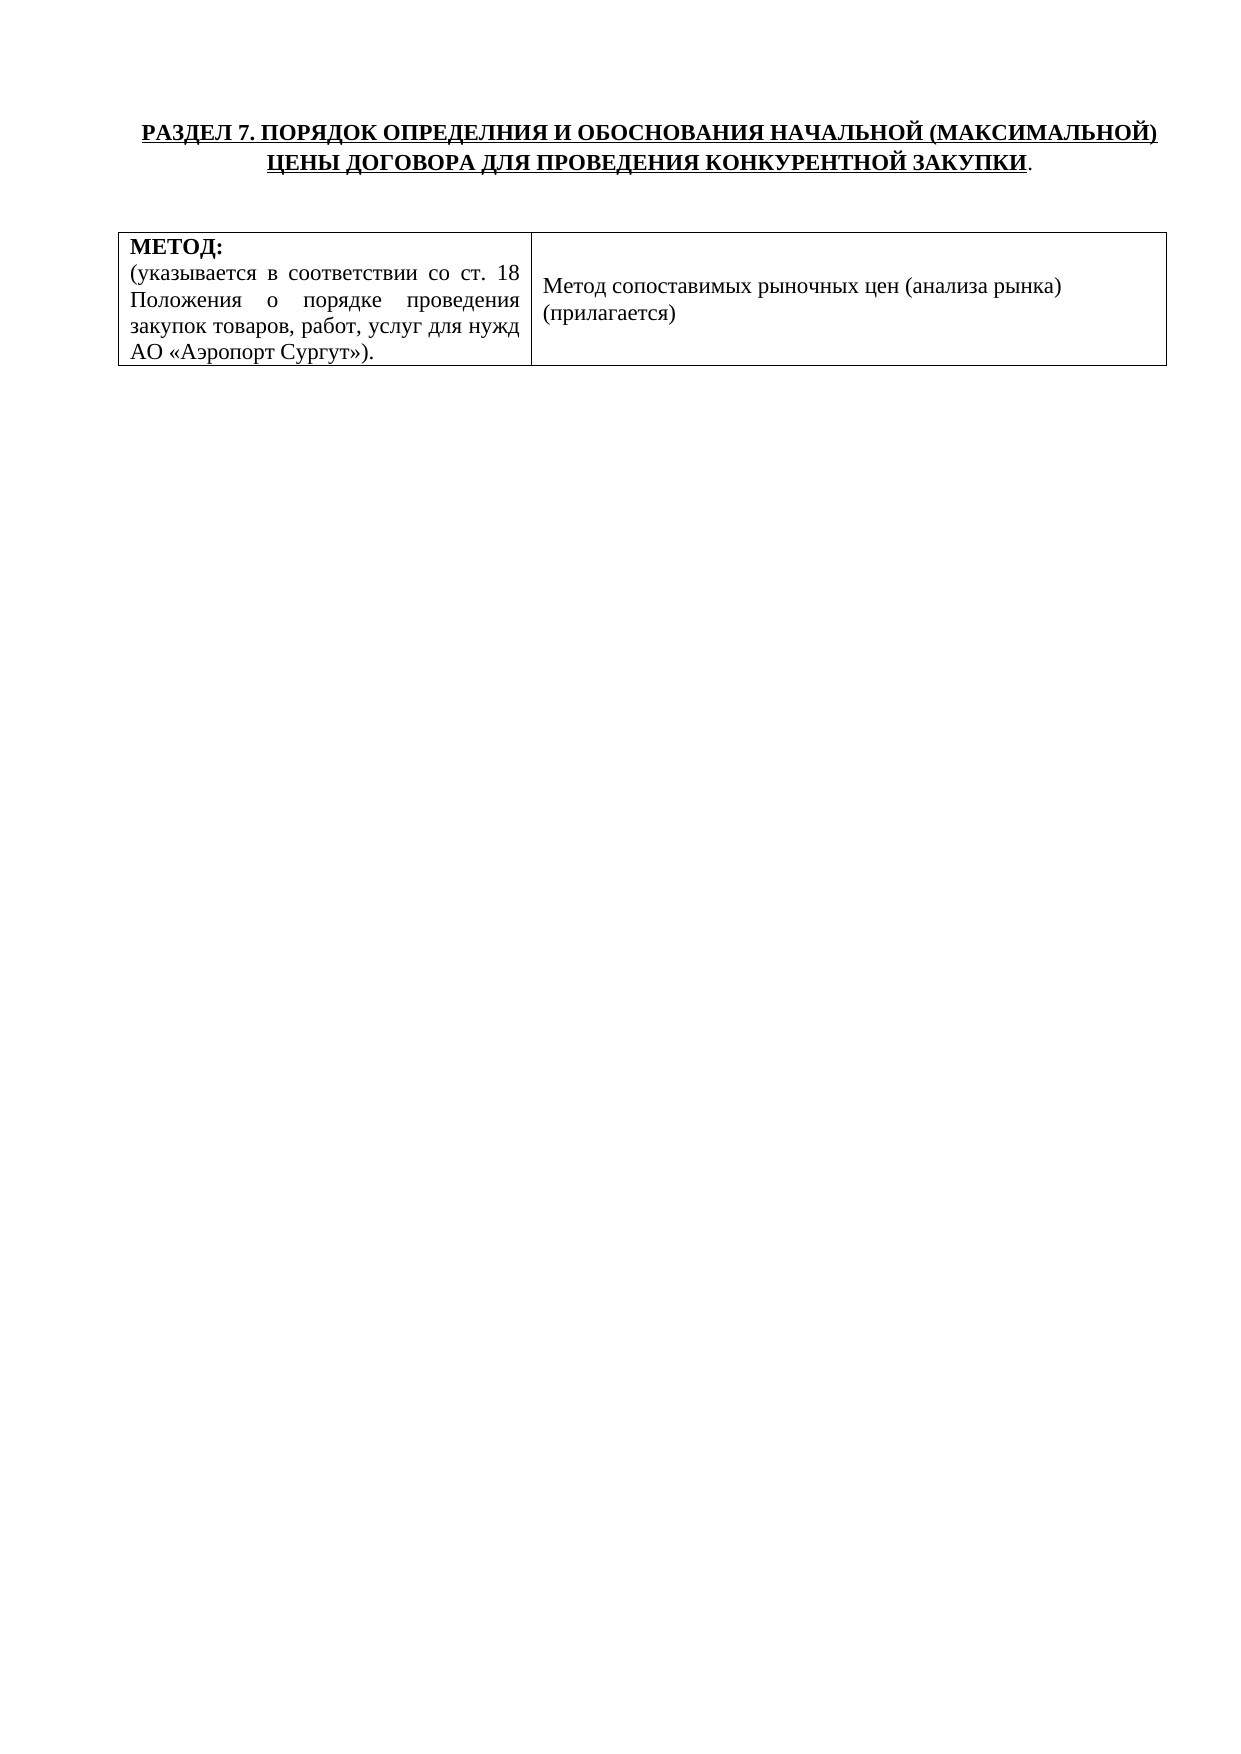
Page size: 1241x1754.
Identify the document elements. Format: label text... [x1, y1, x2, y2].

table_header МЕТОД: (указывается в соответствии со ст. 18 Положения о порядке проведения закупок товаров, работ, услуг для нужд АО «Аэропорт Сургут»). [119, 233, 531, 365]
table_header Метод сопоставимых рыночных цен (анализа рынка) (прилагается) [532, 233, 1166, 365]
text РАЗДЕЛ 7. ПОРЯДОК ОПРЕДЕЛНИЯ И ОБОСНОВАНИЯ НАЧАЛЬНОЙ (МАКСИМАЛЬНОЙ) ЦЕНЫ ДОГОВОРА ДЛЯ ПРОВЕДЕНИЯ КОНКУРЕНТНОЙ ЗАКУПКИ. [118, 119, 1181, 175]
